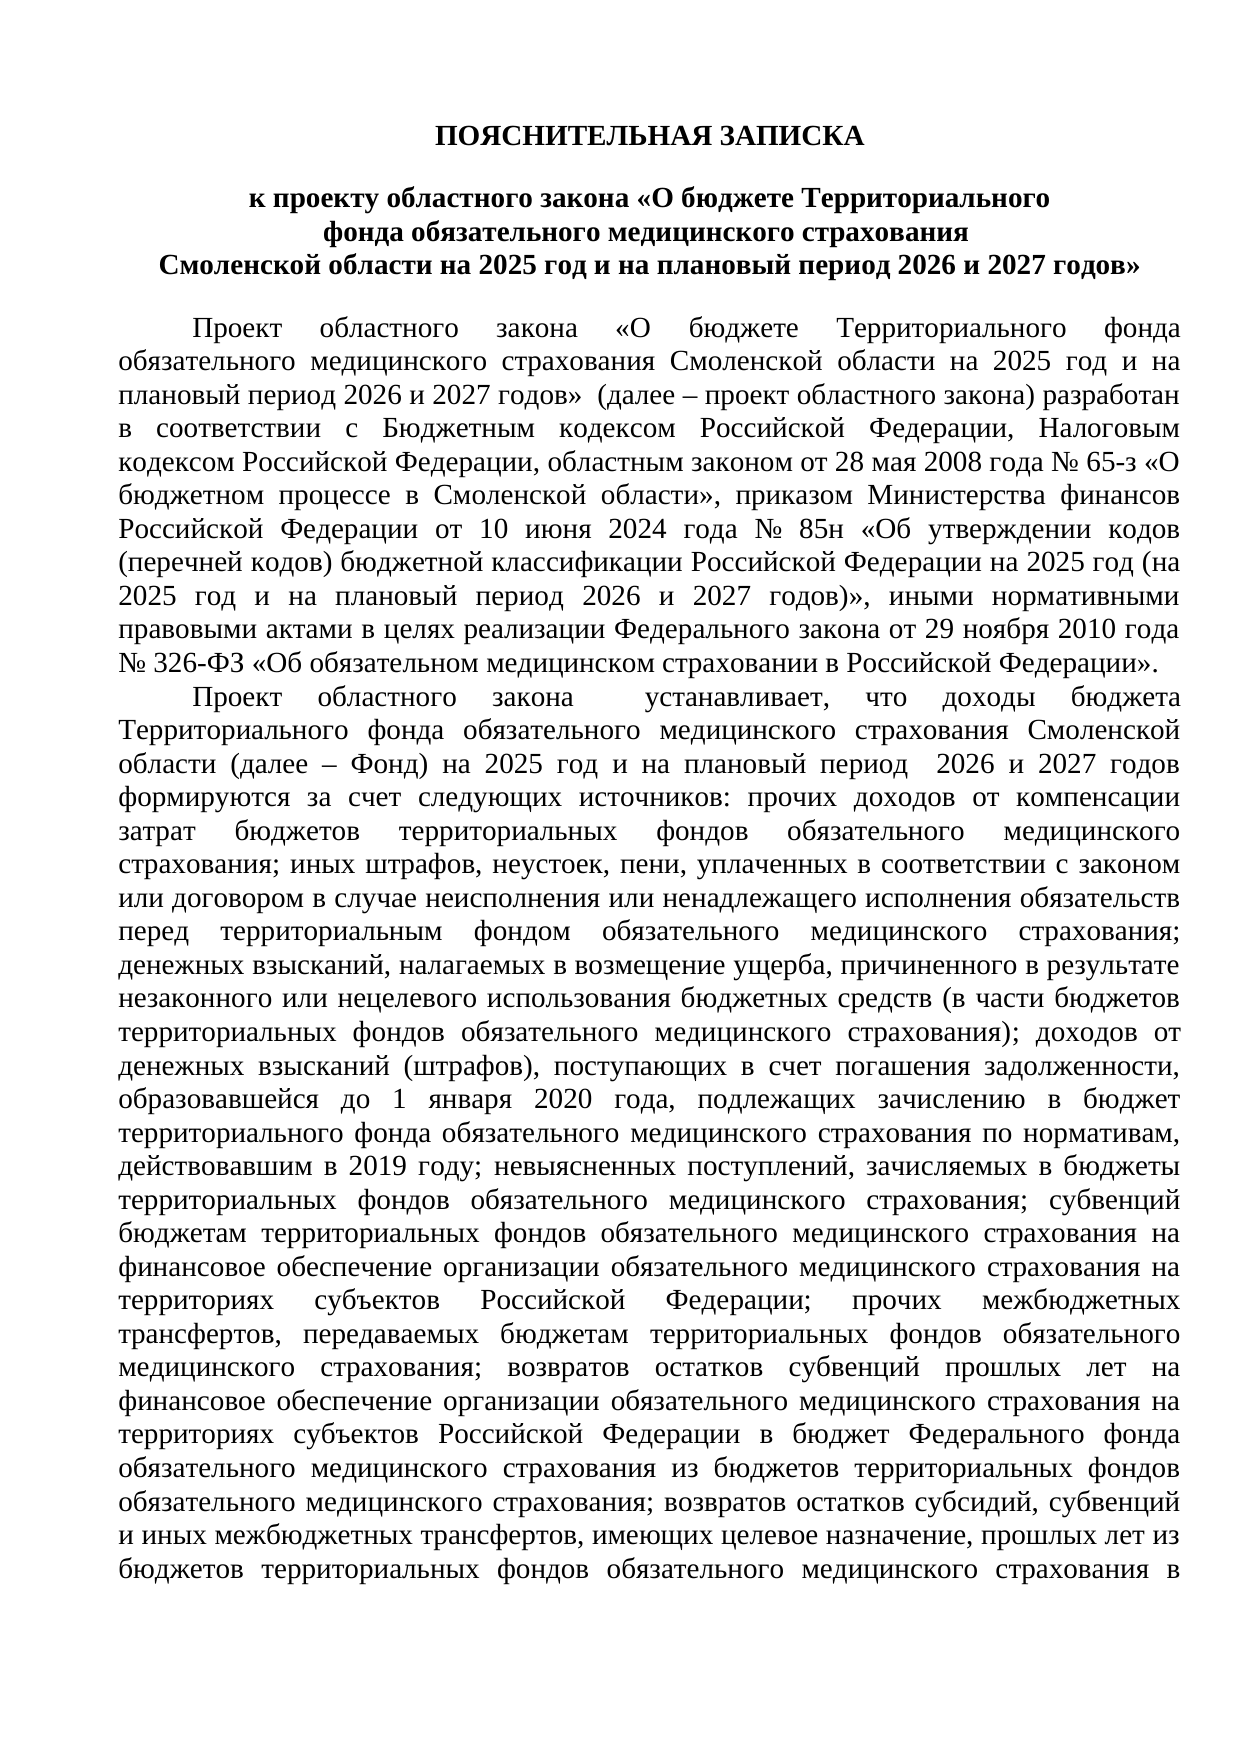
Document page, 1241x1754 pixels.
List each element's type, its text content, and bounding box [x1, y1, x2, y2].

text фонда обязательного медицинского страхования Смоленской области на 2025 год и на плановый период 2026 и 2027 годов» [118, 214, 1181, 281]
text Проект областного закона «О бюджете Территориального фонда обязательного медицинского страхования Смоленской области на 2025 год и на плановый период 2026 и 2027 годов» (далее – проект областного закона) разработан в соответствии с Бюджетным кодексом Российской Федерации, Налоговым кодексом Российской Федерации, областным законом от 28 мая 2008 года № 65-з «О бюджетном процессе в Смоленской области», приказом Министерства финансов Российской Федерации от 10 июня 2024 года № 85н «Об утверждении кодов (перечней кодов) бюджетной классификации Российской Федерации на 2025 год (на 2025 год и на плановый период 2026 и 2027 годов)», иными нормативными правовыми актами в целях реализации Федерального закона от 29 ноября 2010 года № 326-ФЗ «Об обязательном медицинском страховании в Российской Федерации». [118, 310, 1181, 679]
text к проекту областного закона «О бюджете Территориального [118, 180, 1181, 214]
subtitle ПОЯСНИТЕЛЬНАЯ ЗАПИСКА [118, 118, 1181, 152]
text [118, 679, 1181, 1584]
